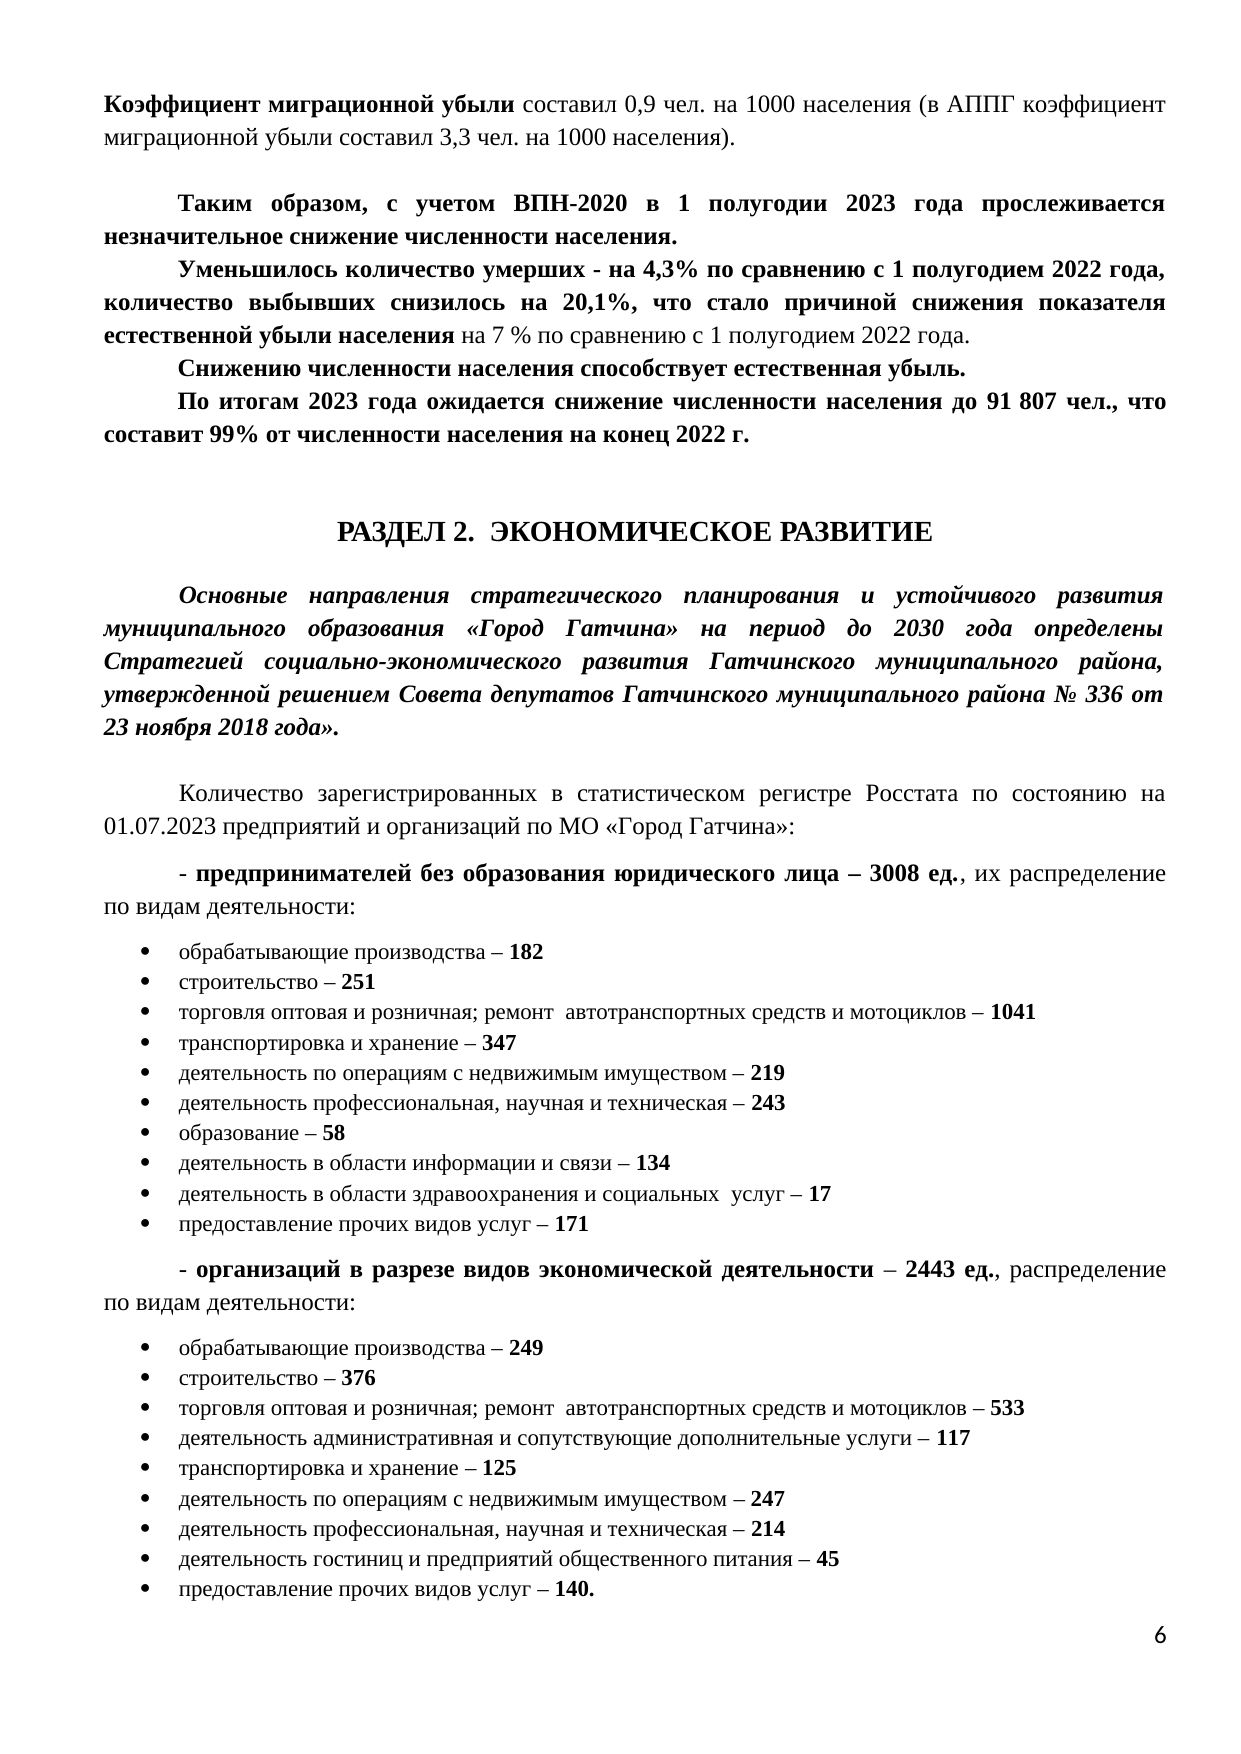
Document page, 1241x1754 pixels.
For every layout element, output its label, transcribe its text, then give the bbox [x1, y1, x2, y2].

list торговля оптовая и розничная; ремонт автотранспортных средств и мотоциклов – 533 [141, 1394, 1167, 1420]
list транспортировка и хранение – 125 [141, 1454, 1167, 1481]
list деятельность профессиональная, научная и техническая – 243 [141, 1089, 1167, 1115]
list деятельность профессиональная, научная и техническая – 214 [141, 1515, 1167, 1541]
list деятельность гостиниц и предприятий общественного питания – 45 [141, 1545, 1167, 1571]
list строительство – 251 [141, 968, 1167, 994]
text - предпринимателей без образования юридического лица – 3008 ед., их распределение по видам деятельности: [103, 858, 1167, 920]
text Таким образом, с учетом ВПН-2020 в 1 полугодии 2023 года прослеживается незначительное снижение численности населения. [103, 188, 1167, 249]
text Снижению численности населения способствует естественная убыль. [103, 353, 1167, 382]
list обрабатывающие производства – 249 [141, 1333, 1167, 1360]
list обрабатывающие производства – 182 [141, 938, 1167, 964]
list торговля оптовая и розничная; ремонт автотранспортных средств и мотоциклов – 1041 [141, 998, 1167, 1025]
text РАЗДЕЛ 2. ЭКОНОМИЧЕСКОЕ РАЗВИТИЕ [103, 514, 1167, 547]
list деятельность по операциям с недвижимым имуществом – 247 [141, 1484, 1167, 1511]
list строительство – 376 [141, 1364, 1167, 1390]
list предоставление прочих видов услуг – 171 [141, 1210, 1167, 1236]
list предоставление прочих видов услуг – 140. [141, 1575, 1167, 1602]
text - организаций в разрезе видов экономической деятельности – 2443 ед., распределение по видам деятельности: [103, 1254, 1167, 1316]
text Коэффициент миграционной убыли составил 0,9 чел. на 1000 населения (в АППГ коэффициент миграционной убыли составил 3,3 чел. на 1000 населения). [103, 89, 1167, 150]
list транспортировка и хранение – 347 [141, 1028, 1167, 1055]
text Уменьшилось количество умерших - на 4,3% по сравнению с 1 полугодием 2022 года, количество выбывших снизилось на 20,1%, что стало причиной снижения показателя естественной убыли населения на 7 % по сравнению с 1 полугодием 2022 года. [103, 254, 1167, 348]
list деятельность в области здравоохранения и социальных услуг – 17 [141, 1179, 1167, 1206]
text Основные направления стратегического планирования и устойчивого развития муниципального образования «Город Гатчина» на период до 2030 года определены Стратегией социально-экономического развития Гатчинского муниципального района, утвержденной решением Совета депутатов Гатчинского муниципального района № 336 от 23 ноября 2018 года». [103, 580, 1167, 741]
list деятельность по операциям с недвижимым имуществом – 219 [141, 1059, 1167, 1085]
list деятельность в области информации и связи – 134 [141, 1149, 1167, 1176]
text По итогам 2023 года ожидается снижение численности населения до 91 807 чел., что составит 99% от численности населения на конец 2022 г. [103, 386, 1167, 448]
text Количество зарегистрированных в статистическом регистре Росстата по состоянию на 01.07.2023 предприятий и организаций по МО «Город Гатчина»: [103, 778, 1167, 840]
list образование – 58 [141, 1119, 1167, 1146]
list деятельность административная и сопутствующие дополнительные услуги – 117 [141, 1424, 1167, 1451]
